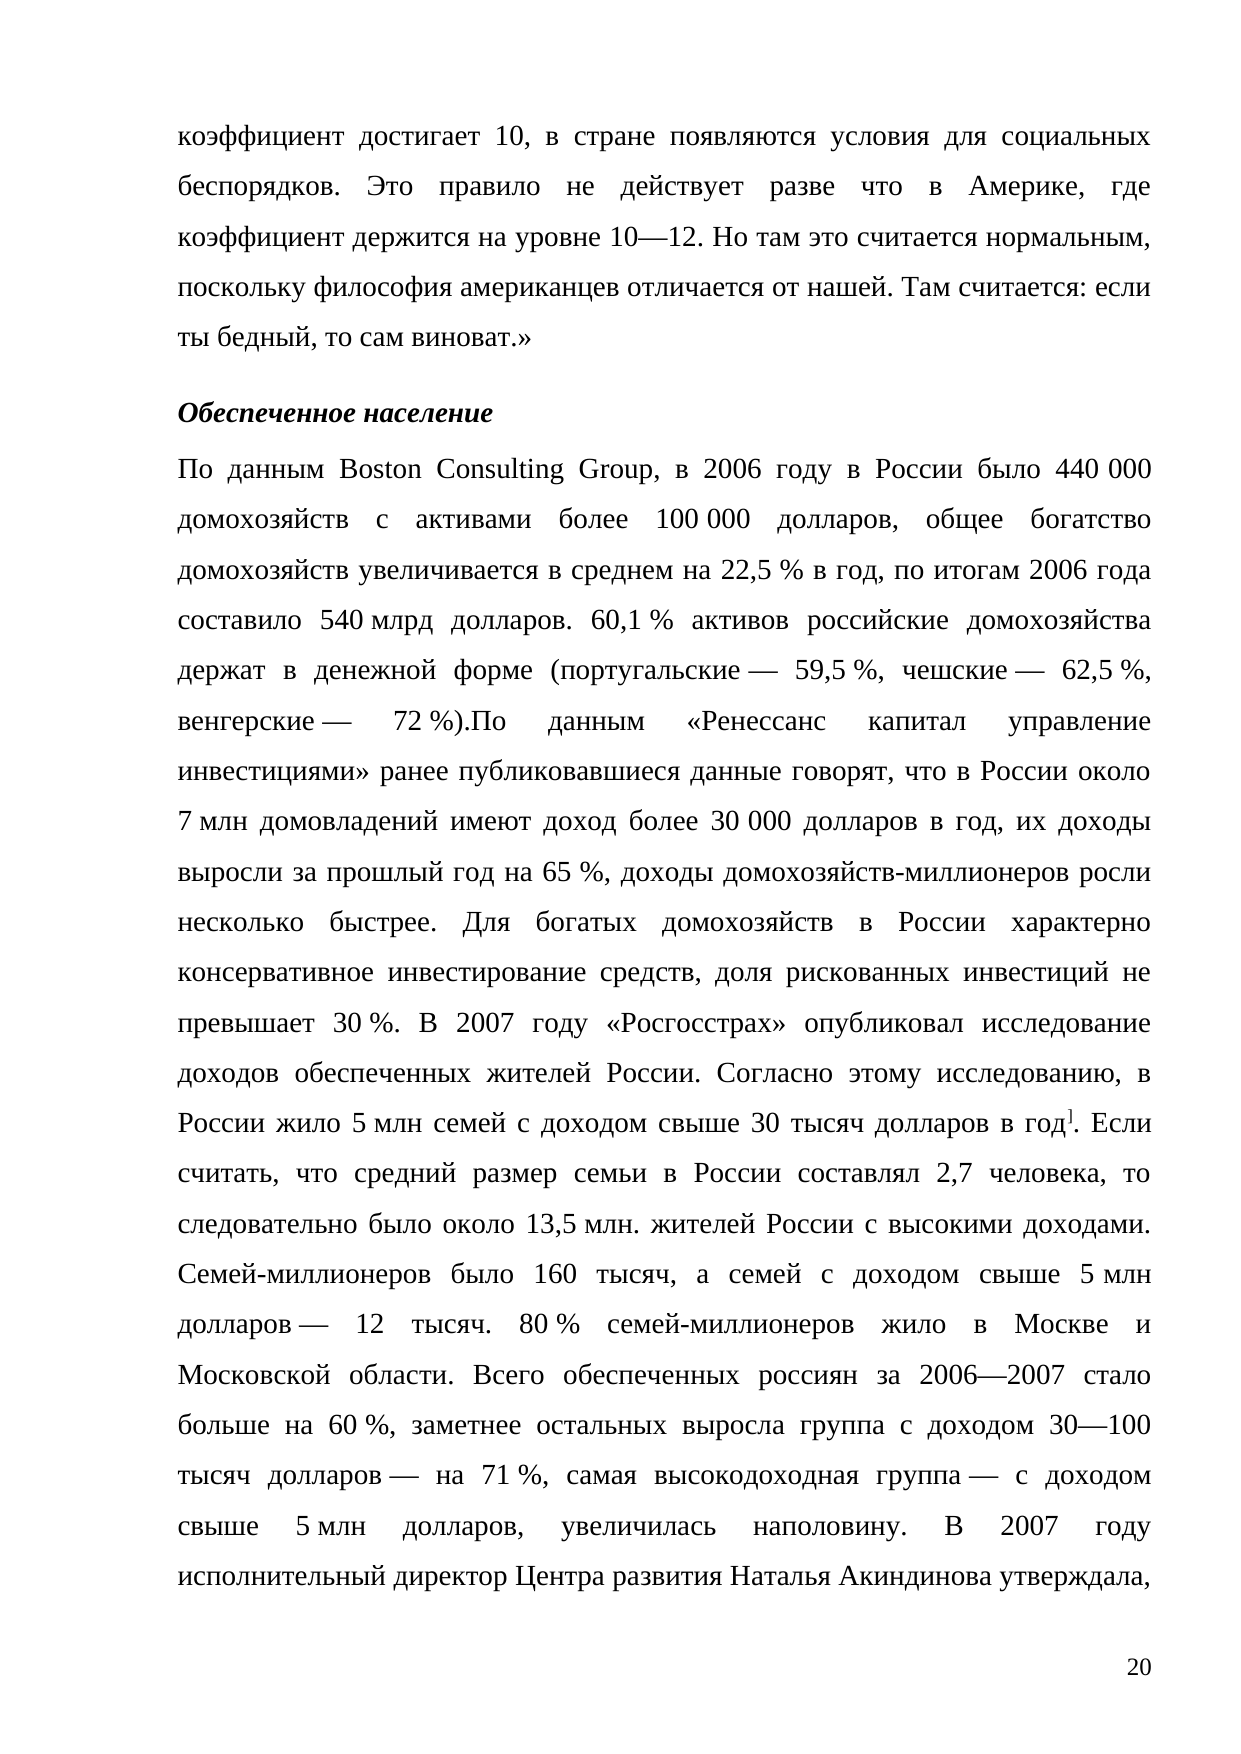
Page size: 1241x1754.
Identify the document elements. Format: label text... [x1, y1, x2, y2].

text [177, 118, 1152, 353]
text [177, 451, 1152, 1592]
subtitle Обеспеченное население [177, 395, 1152, 428]
